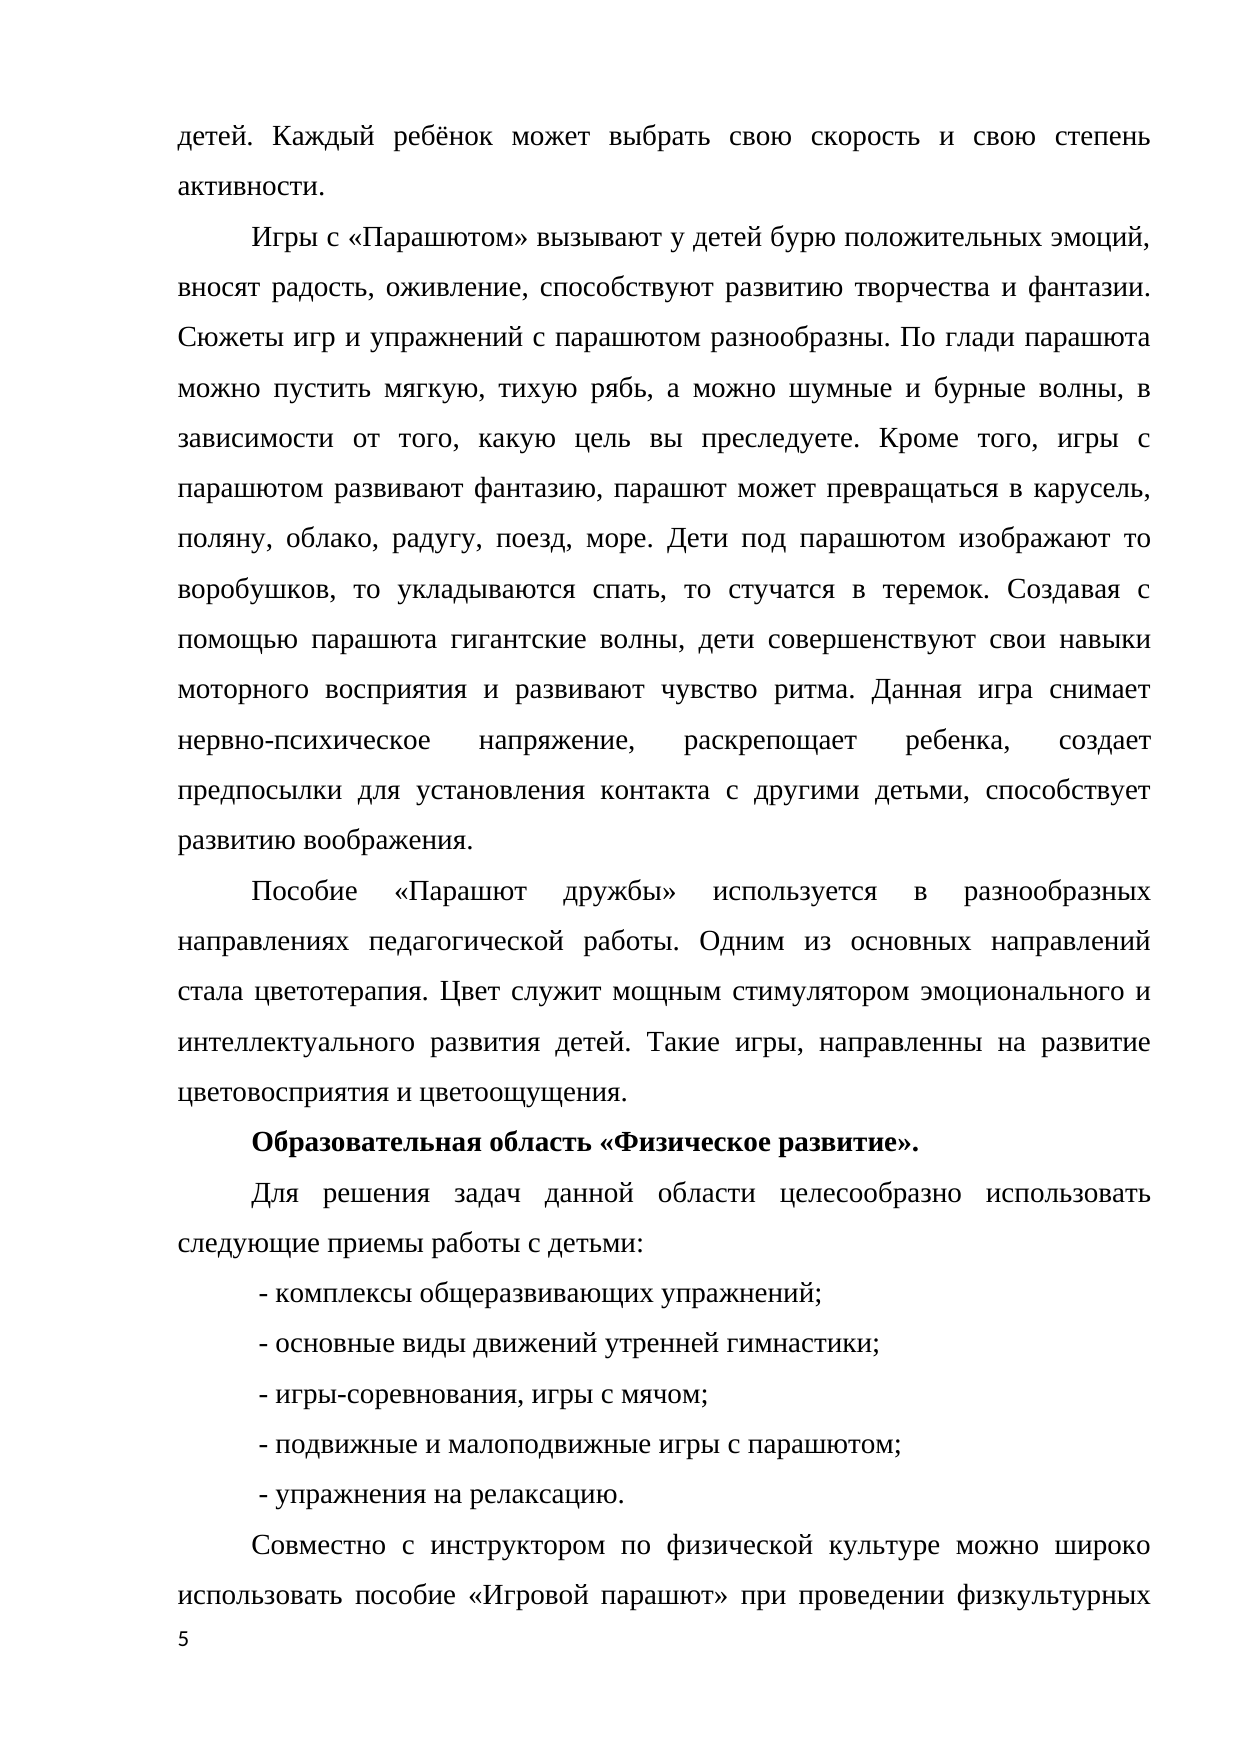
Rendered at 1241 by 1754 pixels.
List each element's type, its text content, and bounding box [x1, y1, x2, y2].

text Для решения задач данной области целесообразно использовать следующие приемы работы с детьми: [177, 1175, 1152, 1258]
text - подвижные и малоподвижные игры с парашютом; [177, 1426, 1152, 1460]
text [177, 118, 1152, 202]
text - игры-соревнования, игры с мячом; [177, 1376, 1152, 1409]
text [177, 1527, 1152, 1611]
text - основные виды движений утренней гимнастики; [177, 1326, 1152, 1359]
text Игры с «Парашютом» вызывают у детей бурю положительных эмоций, вносят радость, оживление, способствуют развитию творчества и фантазии. Сюжеты игр и упражнений с парашютом разнообразны. По глади парашюта можно пустить мягкую, тихую рябь, а можно шумные и бурные волны, в зависимости от того, какую цель вы преследуете. Кроме того, игры с парашютом развивают фантазию, парашют может превращаться в карусель, поляну, облако, радугу, поезд, море. Дети под парашютом изображают то воробушков, то укладываются спать, то стучатся в теремок. Создавая с помощью парашюта гигантские волны, дети совершенствуют свои навыки моторного восприятия и развивают чувство ритма. Данная игра снимает нервно-психическое напряжение, раскрепощает ребенка, создает предпосылки для установления контакта с другими детьми, способствует развитию воображения. [177, 219, 1152, 856]
text - упражнения на релаксацию. [177, 1477, 1152, 1510]
text - комплексы общеразвивающих упражнений; [177, 1275, 1152, 1309]
text Образовательная область «Физическое развитие». [177, 1124, 1152, 1158]
text Пособие «Парашют дружбы» используется в разнообразных направлениях педагогической работы. Одним из основных направлений стала цветотерапия. Цвет служит мощным стимулятором эмоционального и интеллектуального развития детей. Такие игры, направленны на развитие цветовосприятия и цветоощущения. [177, 873, 1152, 1108]
